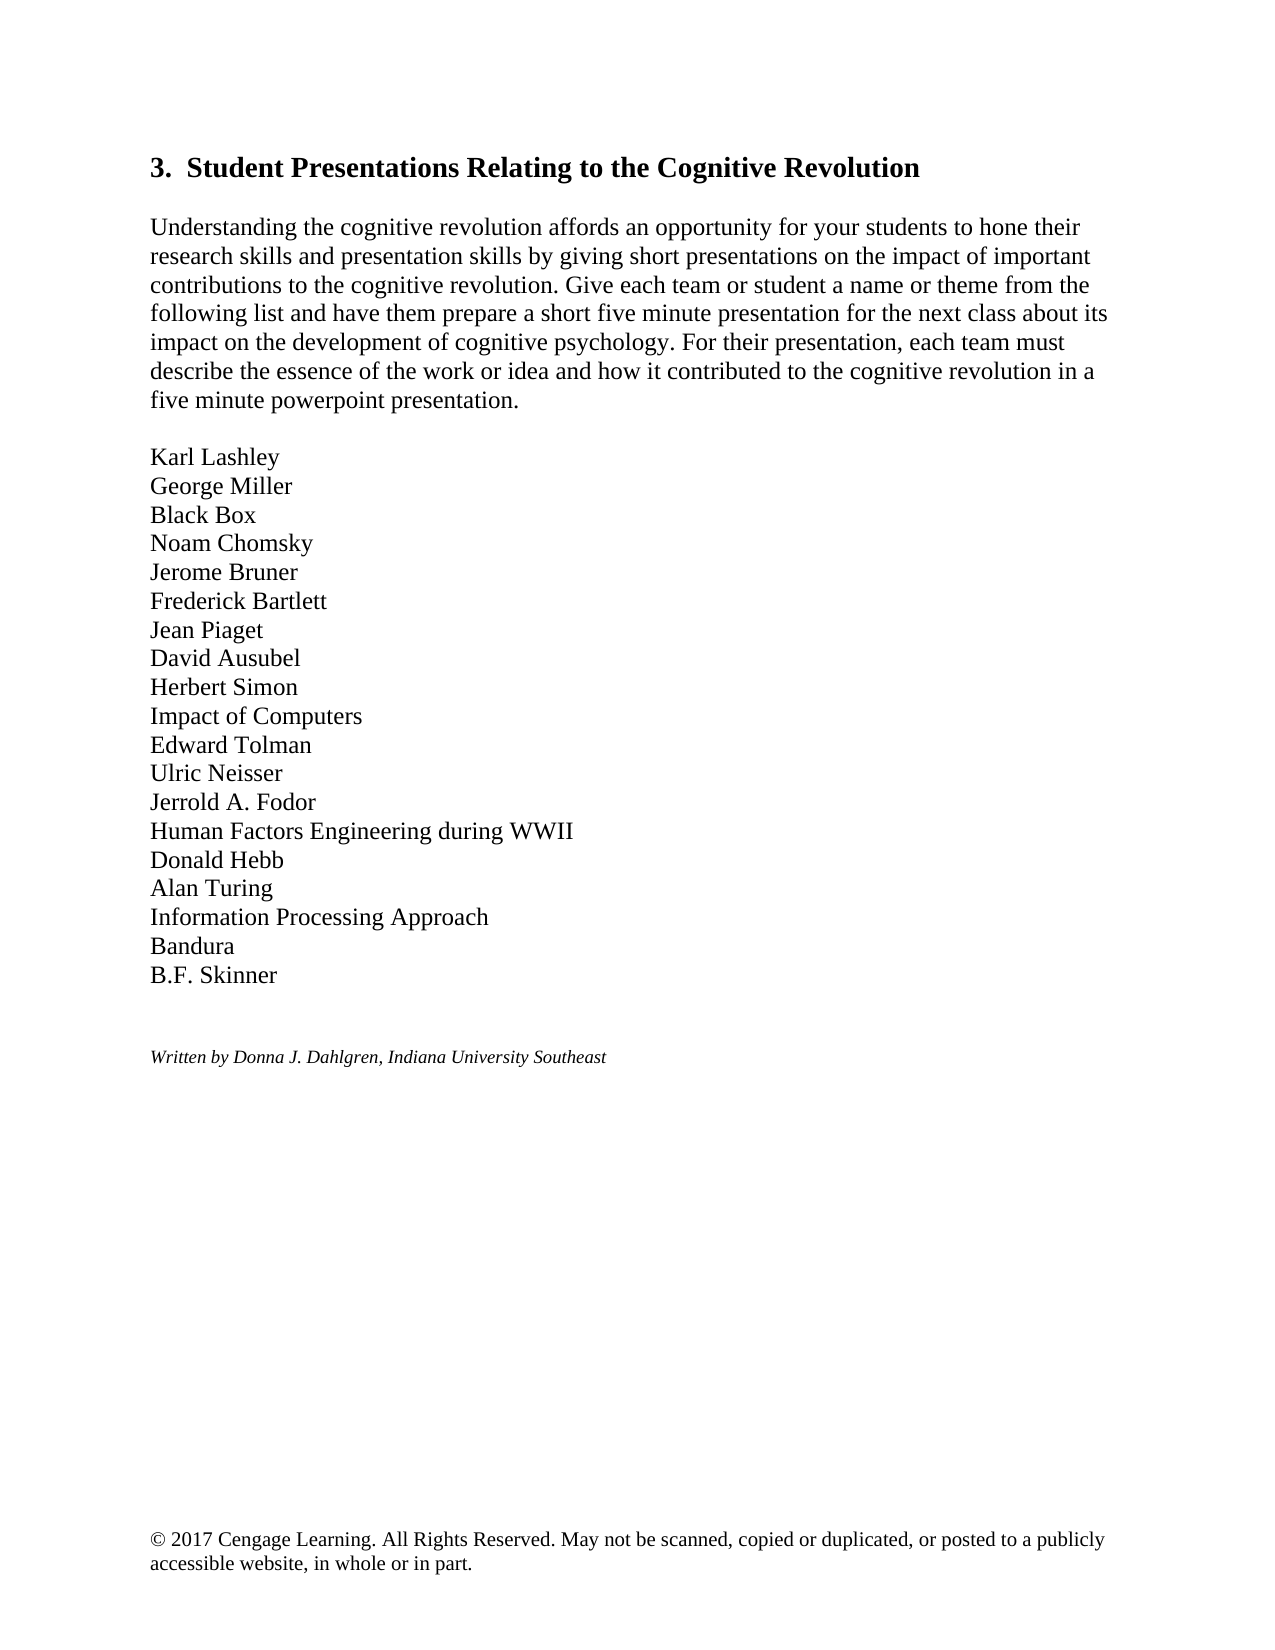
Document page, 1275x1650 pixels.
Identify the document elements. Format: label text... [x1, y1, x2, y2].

text Understanding the cognitive revolution affords an opportunity for your students to hone their research skills and presentation skills by giving short presentations on the impact of important contributions to the cognitive revolution. Give each team or student a name or theme from the following list and have them prepare a short five minute presentation for the next class about its impact on the development of cognitive psychology. For their presentation, each team must describe the essence of the work or idea and how it contributed to the cognitive revolution in a five minute powerpoint presentation. [150, 212, 1125, 413]
text Black Box [150, 500, 1125, 528]
text Bandura [150, 931, 1125, 960]
text Frederick Bartlett [150, 586, 1125, 615]
text Noam Chomsky [150, 528, 1125, 557]
text Jerome Bruner [150, 557, 1125, 586]
text Information Processing Approach [150, 902, 1125, 931]
text Donald Hebb [150, 845, 1125, 873]
text 3. Student Presentations Relating to the Cognitive Revolution [150, 150, 1125, 183]
text Human Factors Engineering during WWII [150, 816, 1125, 845]
text B.F. Skinner [150, 960, 1125, 988]
text Herbert Simon [150, 672, 1125, 701]
text Karl Lashley [150, 442, 1125, 471]
text Edward Tolman [150, 730, 1125, 758]
text George Miller [150, 471, 1125, 500]
text Ulric Neisser [150, 758, 1125, 787]
text David Ausubel [150, 643, 1125, 672]
text Written by Donna J. Dahlgren, Southeast [150, 1046, 1125, 1068]
text Jerrold A. Fodor [150, 787, 1125, 816]
text Impact of Computers [150, 701, 1125, 730]
text Jean Piaget [150, 615, 1125, 643]
text Alan Turing [150, 873, 1125, 902]
